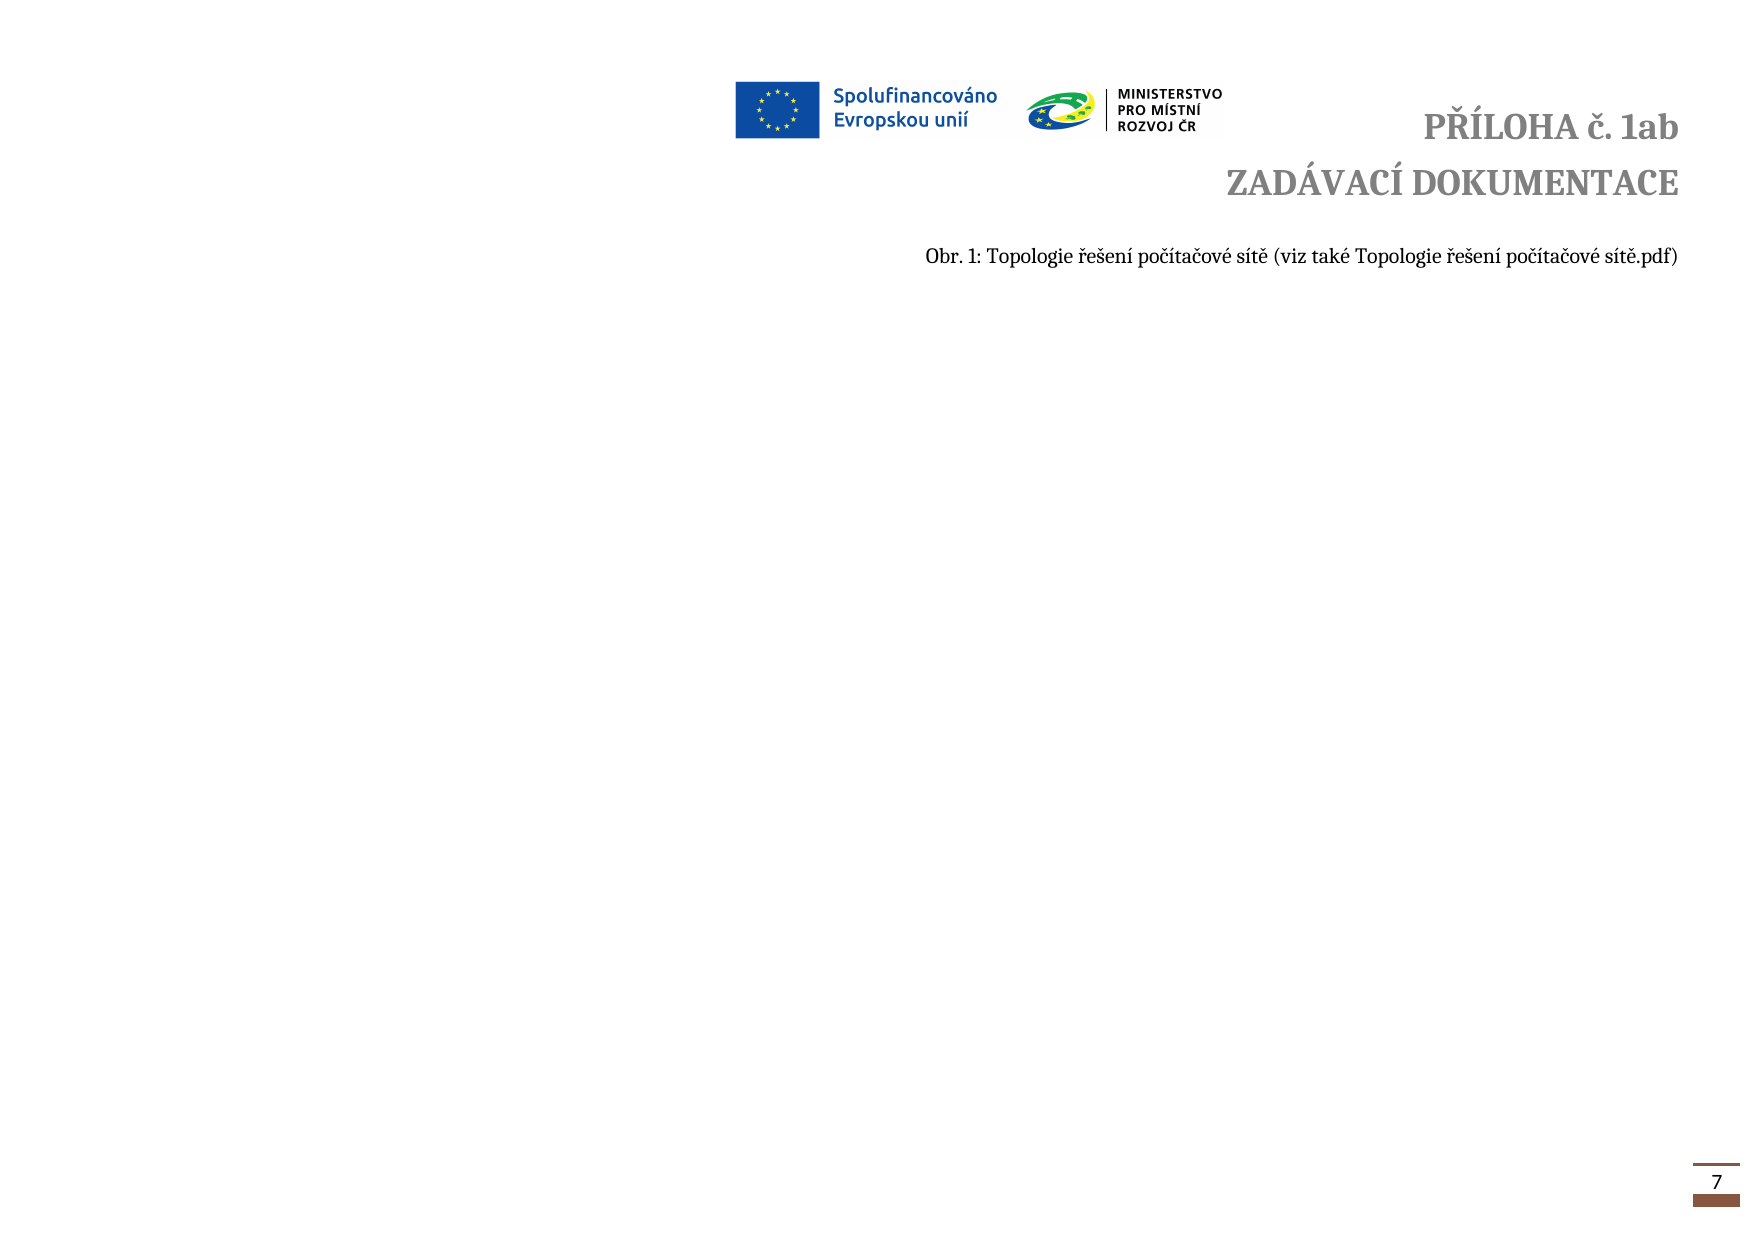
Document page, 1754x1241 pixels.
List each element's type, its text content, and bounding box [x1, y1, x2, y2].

text Obr. 1: Topologie řešení počítačové sítě (viz také Topologie řešení počítačové sítě.pdf) [177, 244, 1679, 269]
picture [734, 80, 1226, 140]
